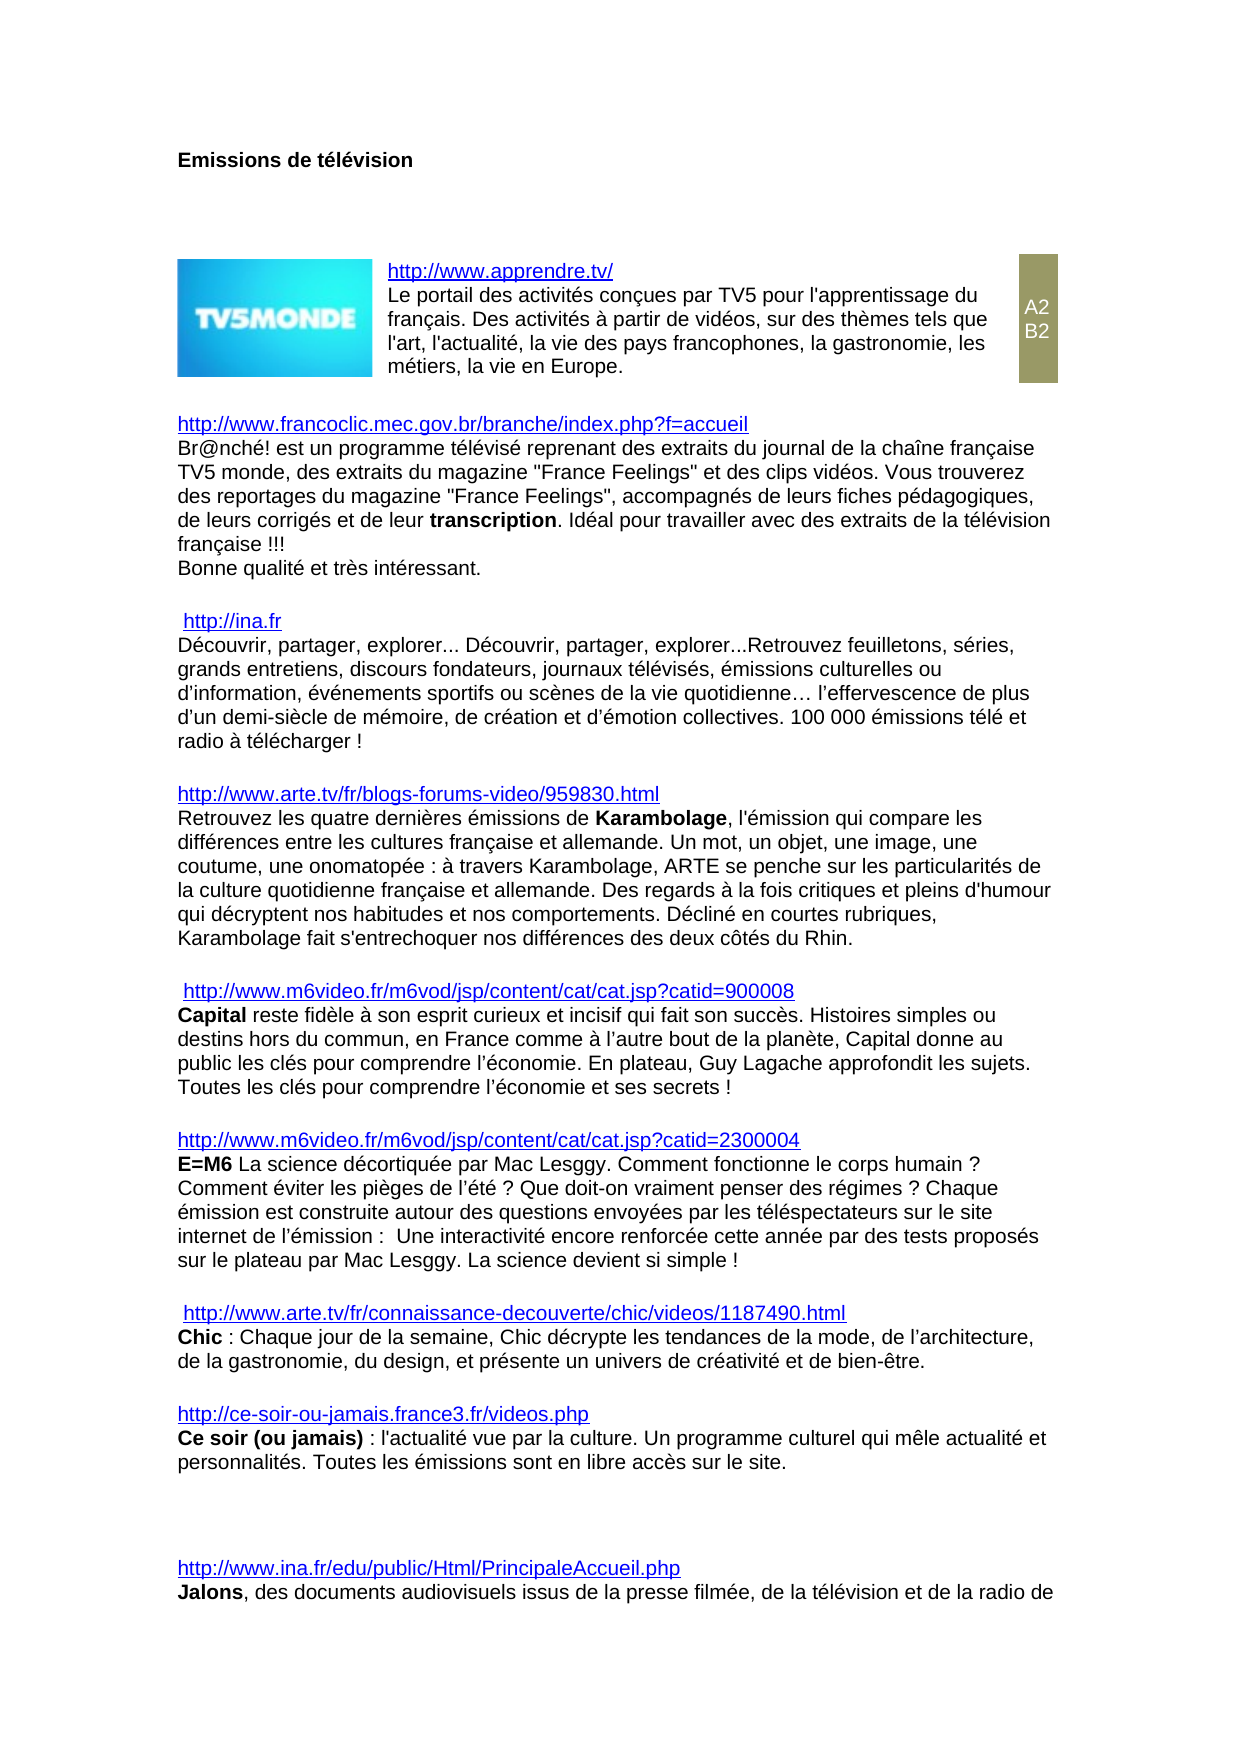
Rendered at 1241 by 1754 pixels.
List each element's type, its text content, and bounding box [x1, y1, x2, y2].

picture [177, 259, 227, 377]
text http://www.arte.tv/fr/connaissance-decouverte/chic/videos/1187490.html Chic : Chaque jour de la semaine, Chic décrypte les tendances de la mode, de l’architecture, de la gastronomie, du design, et présente un univers de créativité et de bien-être. [177, 1301, 1063, 1373]
table_header A2 B2 [1019, 254, 1058, 383]
text http://www.m6video.fr/m6vod/jsp/content/cat/cat.jsp?catid=2300004 E=M6 La science décortiquée par Mac Lesggy. Comment fonctionne le corps humain ? Comment éviter les pièges de l’été ? Que doit-on vraiment penser des régimes ? Chaque émission est construite autour des questions envoyées par les téléspectateurs sur le site internet de l’émission : Une interactivité encore renforcée cette année par des tests proposés sur le plateau par Mac Lesggy. La science devient si simple ! [177, 1128, 1063, 1272]
table_header [173, 254, 383, 383]
text http://ina.fr Découvrir, partager, explorer... Découvrir, partager, explorer...Retrouvez feuilletons, séries, grands entretiens, discours fondateurs, journaux télévisés, émissions culturelles ou d’information, événements sportifs ou scènes de la vie quotidienne… l’effervescence de plus d’un demi-siècle de mémoire, de création et d’émotion collectives. 100 000 émissions télé et radio à télécharger ! [177, 609, 1063, 753]
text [177, 1556, 1063, 1604]
text http://www.francoclic.mec.gov.br/branche/index.php?f=accueil Br@nché! est un programme télévisé reprenant des extraits du journal de la chaîne française TV5 monde, des extraits du magazine "France Feelings" et des clips vidéos. Vous trouverez des reportages du magazine "France Feelings", accompagnés de leurs fiches pédagogiques, de leurs corrigés et de leur transcription. Idéal pour travailler avec des extraits de la télévision française !!! Bonne qualité et très intéressant. [177, 412, 1063, 580]
picture [191, 259, 373, 377]
table_header http://www.apprendre.tv/ Le portail des activités conçues par TV5 pour l'apprentissage du français. Des activités à partir de vidéos, sur des thèmes tels que l'art, l'actualité, la vie des pays francophones, la gastronomie, les métiers, la vie en Europe. [383, 254, 1019, 383]
text http://www.arte.tv/fr/blogs-forums-video/959830.html Retrouvez les quatre dernières émissions de Karambolage, l'émission qui compare les différences entre les cultures française et allemande. Un mot, un objet, une image, une coutume, une onomatopée : à travers Karambolage, ARTE se penche sur les particularités de la culture quotidienne française et allemande. Des regards à la fois critiques et pleins d'humour qui décryptent nos habitudes et nos comportements. Décliné en courtes rubriques, Karambolage fait s'entrechoquer nos différences des deux côtés du Rhin. [177, 782, 1063, 950]
text http://ce-soir-ou-jamais.france3.fr/videos.php Ce soir (ou jamais) : l'actualité vue par la culture. Un programme culturel qui mêle actualité et personnalités. Toutes les émissions sont en libre accès sur le site. [177, 1402, 1063, 1474]
text Emissions de télévision [177, 148, 1063, 172]
text http://www.m6video.fr/m6vod/jsp/content/cat/cat.jsp?catid=900008 Capital reste fidèle à son esprit curieux et incisif qui fait son succès. Histoires simples ou destins hors du commun, en France comme à l’autre bout de la planète, Capital donne au public les clés pour comprendre l’économie. En plateau, Guy Lagache approfondit les sujets. Toutes les clés pour comprendre l’économie et ses secrets ! [177, 979, 1063, 1099]
